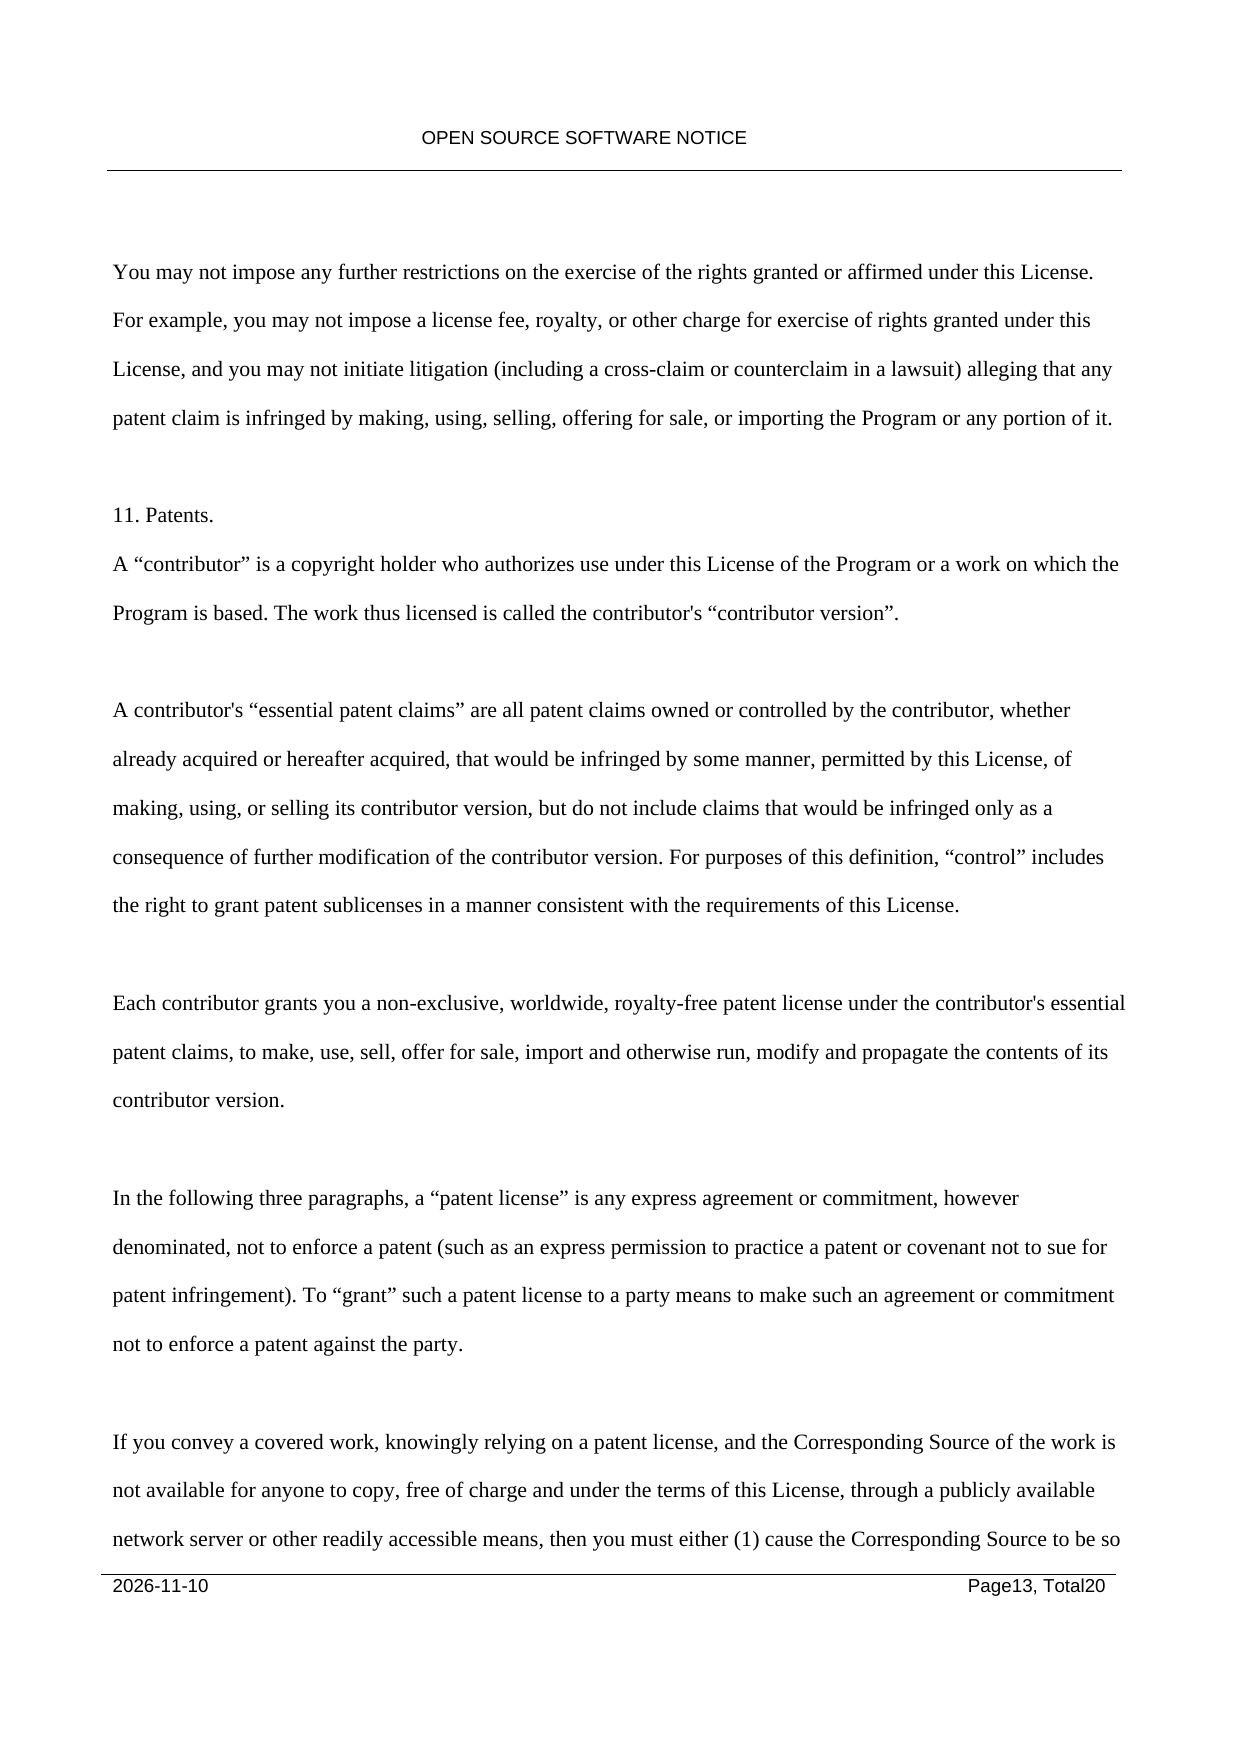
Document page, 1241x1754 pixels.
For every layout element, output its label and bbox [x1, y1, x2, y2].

text [112, 206, 1128, 1555]
